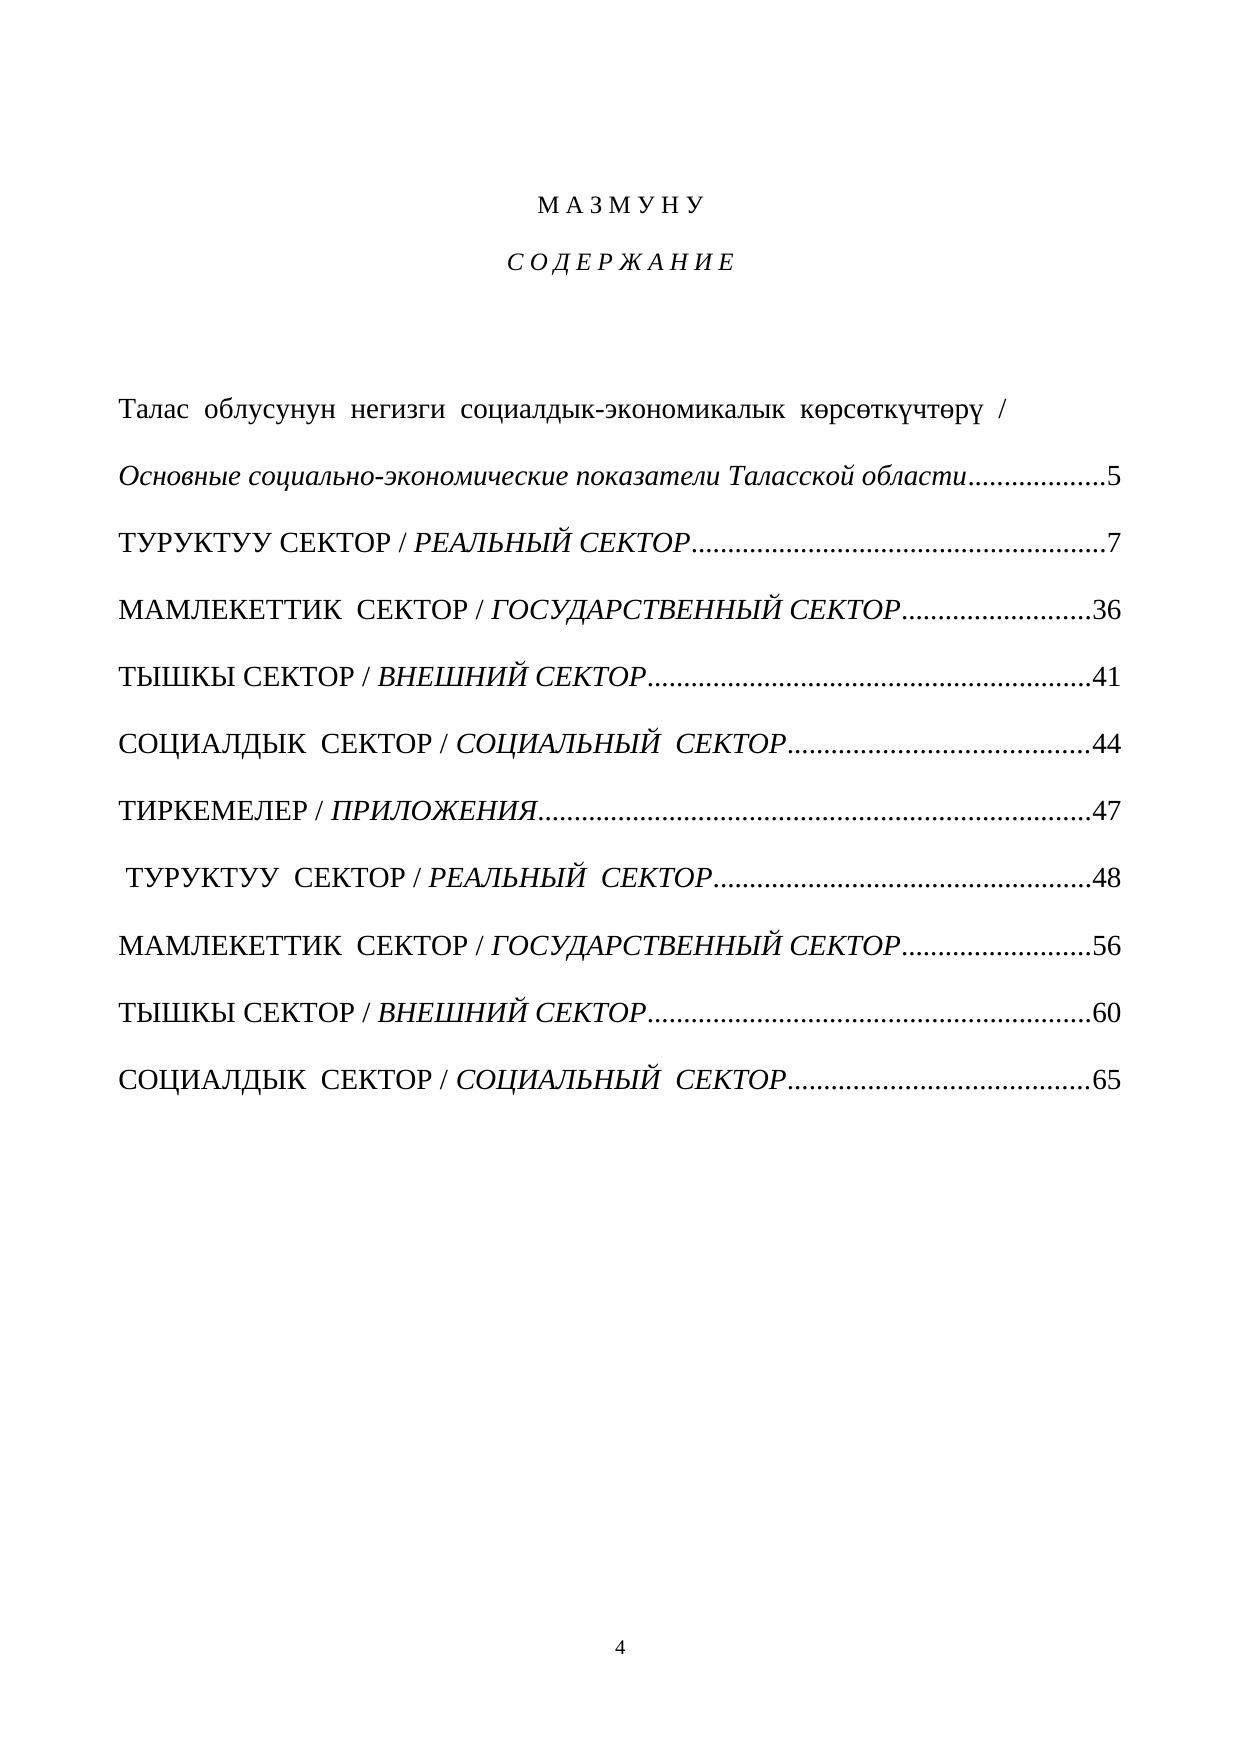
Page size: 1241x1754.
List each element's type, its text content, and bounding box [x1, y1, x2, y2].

text М А З М У Н У [118, 190, 1122, 218]
text МАМЛЕКЕТТИК СЕКТОР / ГОСУДАРСТВЕННЫЙ СЕКТОР 56 [118, 928, 1122, 961]
text ТИРКЕМЕЛЕР / ПРИЛОЖЕНИЯ 47 [118, 793, 1122, 827]
text Талас облусунун негизги социалдык-экономикалык көрсөткүчтөрү / Основные социально-экономические показатели Таласской области. 5 [118, 391, 1122, 492]
text СОЦИАЛДЫК СЕКТОР / СОЦИАЛЬНЫЙ СЕКТОР 44 [118, 726, 1122, 760]
text С О Д Е Р Ж А Н И Е [118, 247, 1122, 276]
text ТУРУКТУУ СЕКТОР / РЕАЛЬНЫЙ СЕКТОР 7 [118, 525, 1122, 559]
text ТУРУКТУУ СЕКТОР / РЕАЛЬНЫЙ СЕКТОР 48 [118, 861, 1122, 894]
text ТЫШКЫ СЕКТОР / ВНЕШНИЙ СЕКТОР 60 [118, 995, 1122, 1028]
text СОЦИАЛДЫК СЕКТОР / СОЦИАЛЬНЫЙ СЕКТОР 65 [118, 1062, 1122, 1095]
text ТЫШКЫ СЕКТОР / ВНЕШНИЙ СЕКТОР 41 [118, 659, 1122, 693]
text МАМЛЕКЕТТИК СЕКТОР / ГОСУДАРСТВЕННЫЙ СЕКТОР 36 [118, 592, 1122, 626]
